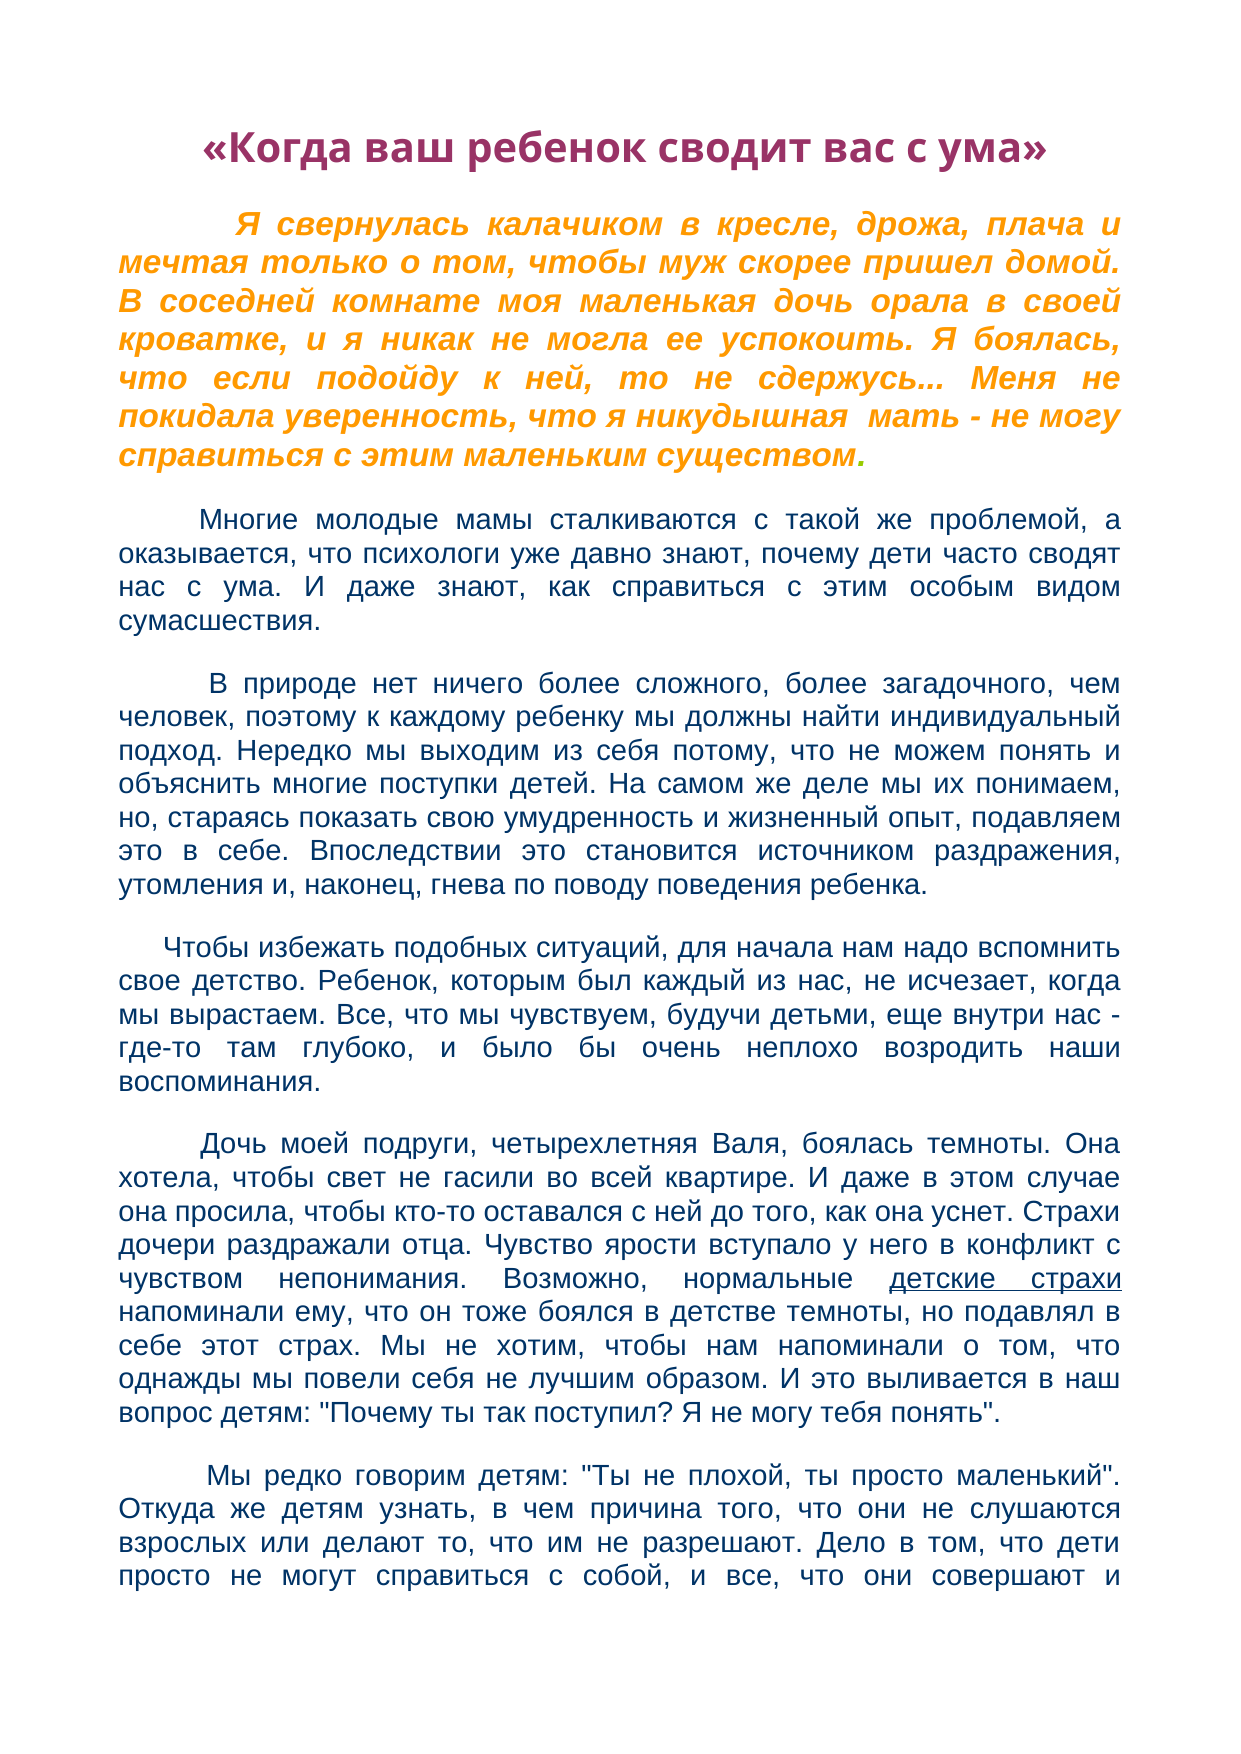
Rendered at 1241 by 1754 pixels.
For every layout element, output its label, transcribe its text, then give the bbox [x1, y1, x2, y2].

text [118, 1457, 1122, 1592]
text Чтобы избежать подобных ситуаций, для начала нам надо вспомнить свое детство. Ребенок, которым был каждый из нас, не исчезает, когда мы вырастаем. Все, что мы чувствуем, будучи детьми, еще внутри нас - где-то там глубоко, и было бы очень неплохо возродить наши воспоминания. [118, 929, 1122, 1097]
text «Когда ваш ребенок сводит вас с ума» [118, 118, 1122, 175]
text В природе нет ничего более сложного, более загадочного, чем человек, поэтому к каждому ребенку мы должны найти индивидуальный подход. Нередко мы выходим из себя потому, что не можем понять и объяснить многие поступки детей. На самом же деле мы их понимаем, но, стараясь показать свою умудренность и жизненный опыт, подавляем это в себе. Впоследствии это становится источником раздражения, утомления и, наконец, гнева по поводу поведения ребенка. [118, 666, 1122, 900]
text Я свернулась калачиком в кресле, дрожа, плача и мечтая только о том, чтобы муж скорее пришел домой. В соседней комнате моя маленькая дочь орала в своей кроватке, и я никак не могла ее успокоить. Я боялась, что если подойду к ней, то не сдержусь... Меня не покидала уверенность, что я никудышная мать - не могу справиться с этим маленьким существом. [118, 204, 1122, 473]
text Дочь моей подруги, четырехлетняя Валя, боялась темноты. Она хотела, чтобы свет не гасили во всей квартире. И даже в этом случае она просила, чтобы кто-то оставался с ней до того, как она уснет. Страхи дочери раздражали отца. Чувство ярости вступало у него в конфликт с чувством непонимания. Возможно, нормальные детские страхи напоминали ему, что он тоже боялся в детстве темноты, но подавлял в себе этот страх. Мы не хотим, чтобы нам напоминали о том, что однажды мы повели себя не лучшим образом. И это выливается в наш вопрос детям: "Почему ты так поступил? Я не могу тебя понять". [118, 1126, 1122, 1428]
text Многие молодые мамы сталкиваются с такой же проблемой, а оказывается, что психологи уже давно знают, почему дети часто сводят нас с ума. И даже знают, как справиться с этим особым видом сумасшествия. [118, 502, 1122, 636]
